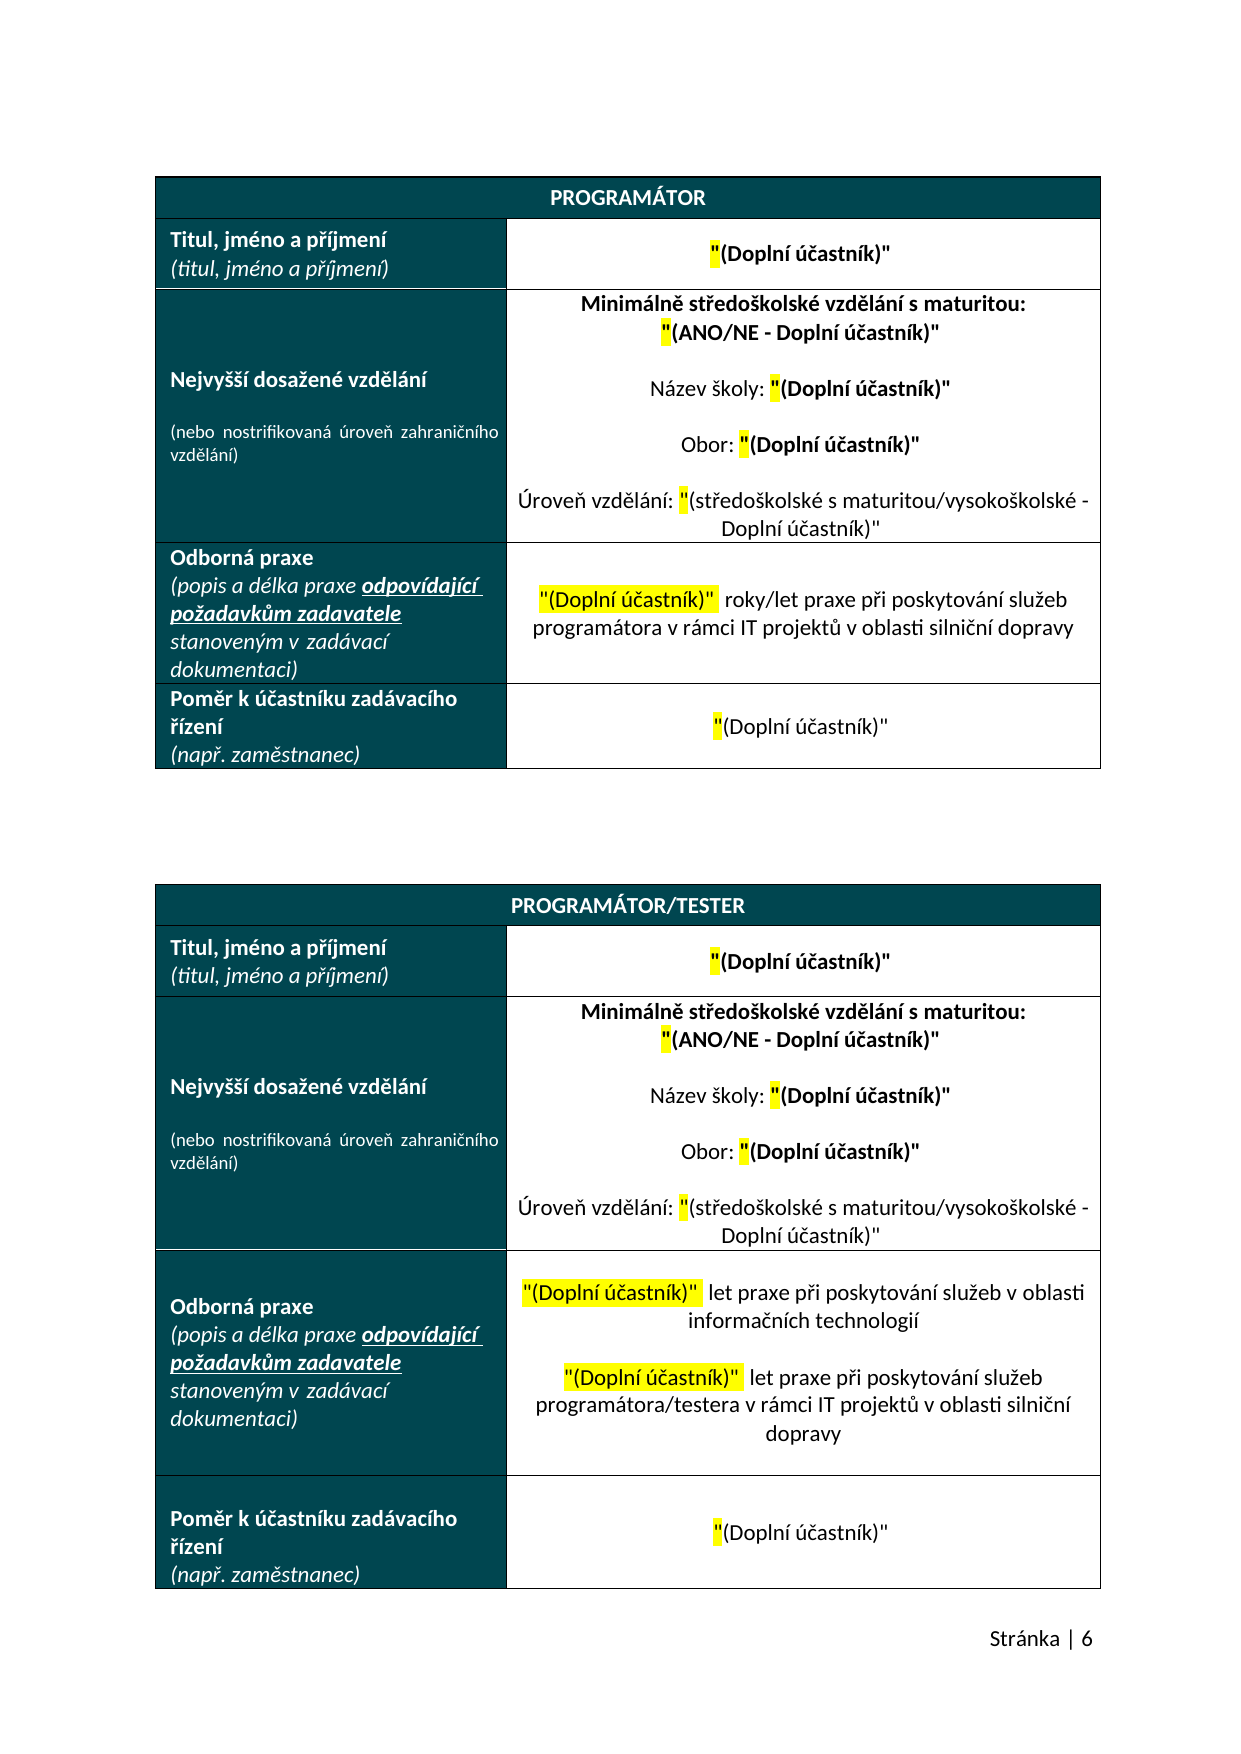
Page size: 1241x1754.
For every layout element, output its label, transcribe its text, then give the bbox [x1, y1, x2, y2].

table_cell Nejvyšší dosažené vzdělání (nebo nostrifikovaná úroveň zahraničního vzdělání) [156, 290, 506, 542]
table_cell [507, 926, 1100, 996]
table_cell let praxe při poskytování služeb v oblasti informačních technologií let praxe při poskytování služeb programátora/testera v rámci IT projektů v oblasti silniční dopravy [507, 1251, 1100, 1475]
table_cell [507, 219, 1100, 288]
table_cell Minimálně středoškolské vzdělání s maturitou: Název školy: Obor: Úroveň vzdělání: [507, 290, 1100, 542]
table_cell Poměr k účastníku zadávacího řízení (např. zaměstnanec) [156, 684, 506, 768]
table_header PROGRAMÁTOR/TESTER [156, 885, 1100, 925]
table_cell [507, 1476, 1100, 1588]
table_cell Odborná praxe (popis a délka praxe odpovídající požadavkům zadavatele stanoveným v zadávací dokumentaci) [156, 1251, 506, 1475]
table_cell Poměr k účastníku zadávacího řízení (např. zaměstnanec) [156, 1476, 506, 1588]
table_cell roky/let praxe při poskytování služeb programátora v rámci IT projektů v oblasti silniční dopravy [507, 543, 1100, 683]
table_cell Titul, jméno a příjmení (titul, jméno a příjmení) [156, 926, 506, 996]
table_cell [507, 684, 1100, 768]
table_header PROGRAMÁTOR [156, 178, 1100, 218]
table_cell Odborná praxe (popis a délka praxe odpovídající požadavkům zadavatele stanoveným v zadávací dokumentaci) [156, 543, 506, 683]
table_cell Nejvyšší dosažené vzdělání (nebo nostrifikovaná úroveň zahraničního vzdělání) [156, 997, 506, 1249]
table_cell Titul, jméno a příjmení (titul, jméno a příjmení) [156, 219, 506, 288]
table_cell Minimálně středoškolské vzdělání s maturitou: Název školy: Obor: Úroveň vzdělání: [507, 997, 1100, 1249]
